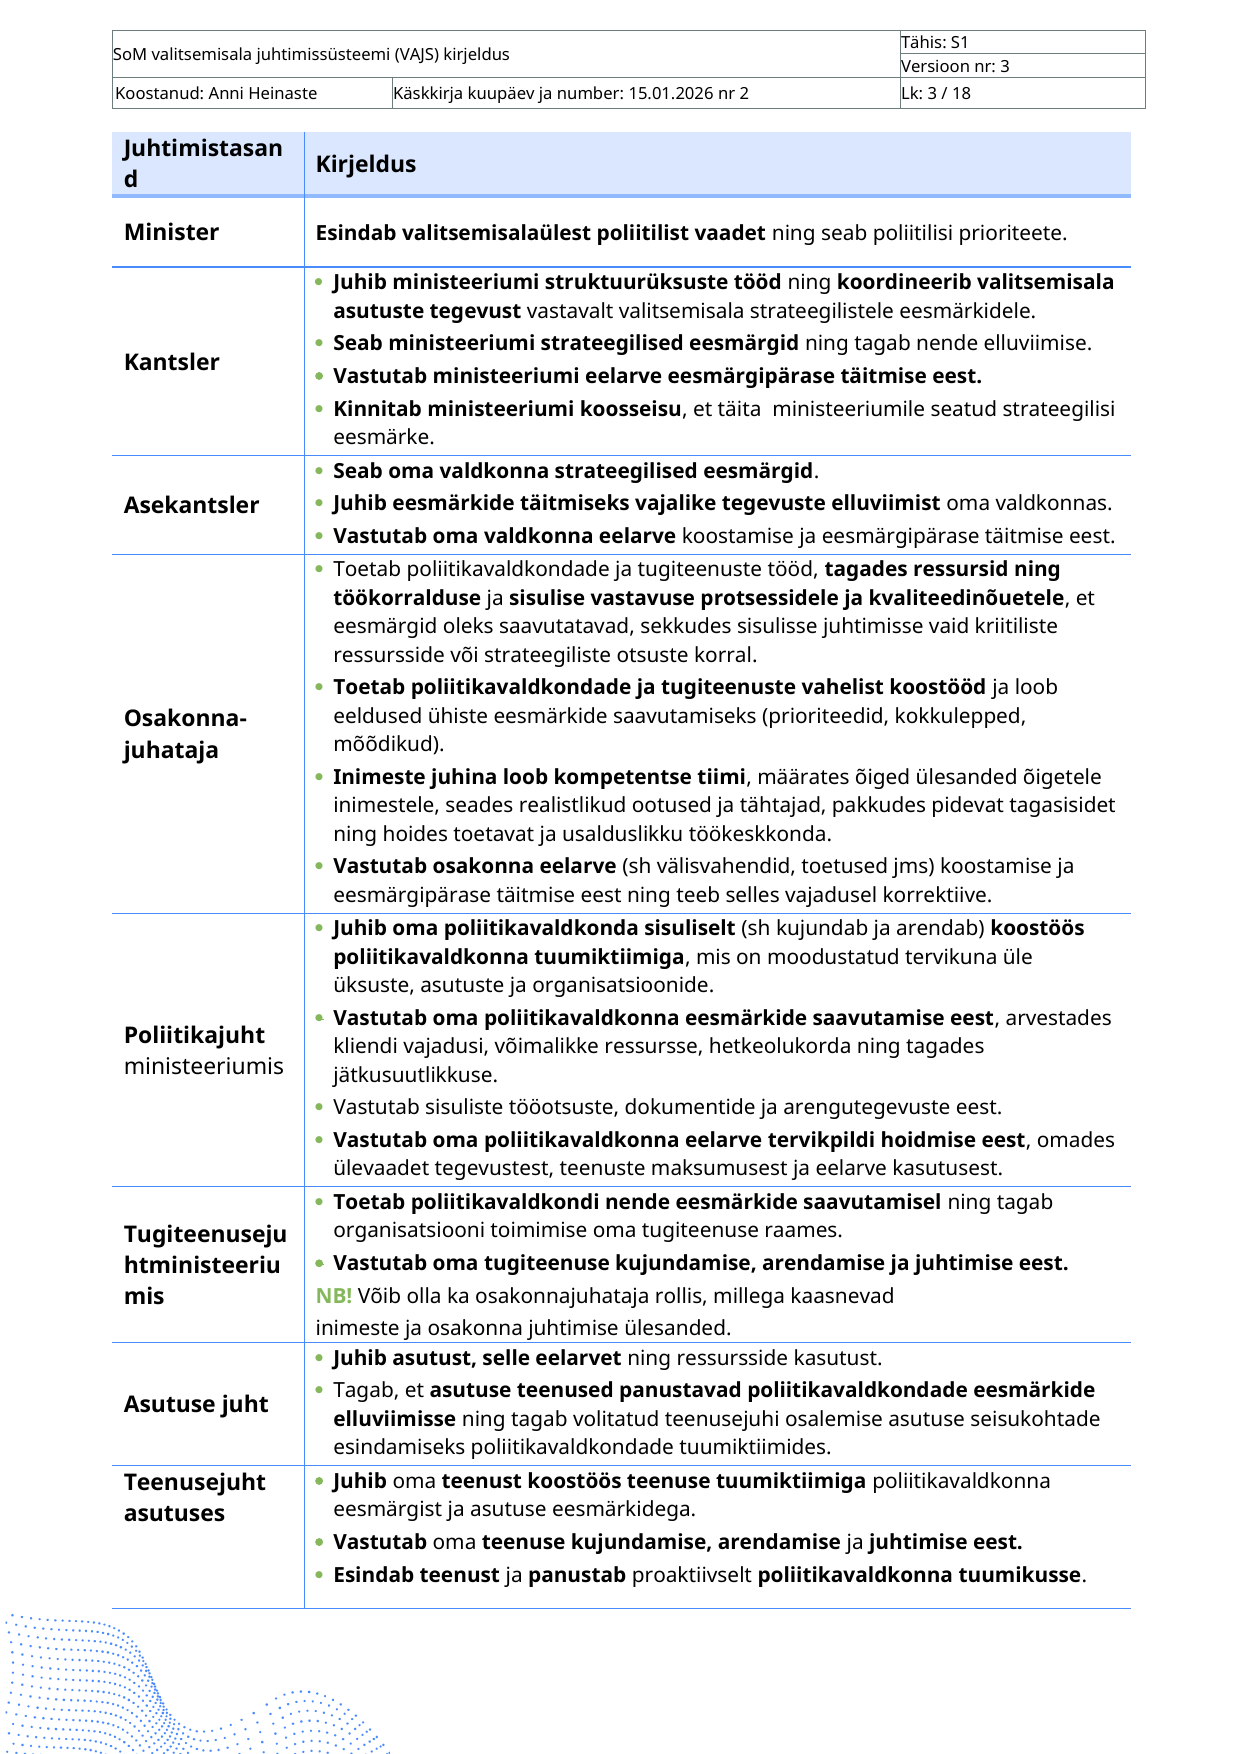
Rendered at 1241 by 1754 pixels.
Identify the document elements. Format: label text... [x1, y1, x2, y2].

table_cell Tugiteenusejuhtministeeriumis [112, 1187, 304, 1342]
table_cell Asekantsler [112, 456, 304, 553]
table_cell Osakonna-juhataja [112, 555, 304, 912]
table_cell Juhib asutust, selle eelarvet ning ressursside kasutust. Tagab, et asutuse teenused panustavad poliitikavaldkondade eesmärkide elluviimisse ning tagab volitatud teenusejuhi osalemise asutuse seisukohtade esindamiseks poliitikavaldkondade tuumiktiimides. [305, 1343, 1131, 1465]
table_cell Teenusejuht asutuses [112, 1466, 304, 1608]
picture [0, 1606, 391, 1754]
table_cell Juhib ministeeriumi struktuurüksuste tööd ning koordineerib valitsemisala asutuste tegevust vastavalt valitsemisala strateegilistele eesmärkidele. Seab ministeeriumi strateegilised eesmärgid ning tagab nende elluviimise. Vastutab ministeeriumi eelarve eesmärgipärase täitmise eest. Kinnitab ministeeriumi koosseisu, et täita ministeeriumile seatud strateegilisi eesmärke. [305, 268, 1131, 455]
table_cell Asutuse juht [112, 1343, 304, 1465]
table_header Kirjeldus [305, 132, 1131, 194]
table_cell Toetab poliitikavaldkondi nende eesmärkide saavutamisel ning tagab organisatsiooni toimimise oma tugiteenuse raames. Vastutab oma tugiteenuse kujundamise, arendamise ja juhtimise eest. NB! Võib olla ka osakonnajuhataja rollis, millega kaasnevad inimeste ja osakonna juhtimise ülesanded. [305, 1187, 1131, 1342]
table_cell Seab oma valdkonna strateegilised eesmärgid. Juhib eesmärkide täitmiseks vajalike tegevuste elluviimist oma valdkonnas. Vastutab oma valdkonna eelarve koostamise ja eesmärgipärase täitmise eest. [305, 456, 1131, 553]
table_cell Minister [112, 198, 304, 266]
table_cell Toetab poliitikavaldkondade ja tugiteenuste tööd, tagades ressursid ning töökorralduse ja sisulise vastavuse protsessidele ja kvaliteedinõuetele, et eesmärgid oleks saavutatavad, sekkudes sisulisse juhtimisse vaid kriitiliste ressursside või strateegiliste otsuste korral. Toetab poliitikavaldkondade ja tugiteenuste vahelist koostööd ja loob eeldused ühiste eesmärkide saavutamiseks (prioriteedid, kokkulepped, mõõdikud). Inimeste juhina loob kompetentse tiimi, määrates õiged ülesanded õigetele inimestele, seades realistlikud ootused ja tähtajad, pakkudes pidevat tagasisidet ning hoides toetavat ja usalduslikku töökeskkonda. Vastutab osakonna eelarve (sh välisvahendid, toetused jms) koostamise ja eesmärgipärase täitmise eest ning teeb selles vajadusel korrektiive. [305, 555, 1131, 912]
table_cell Esindab valitsemisalaülest poliitilist vaadet ning seab poliitilisi prioriteete. [305, 198, 1131, 266]
table_cell Juhib oma poliitikavaldkonda sisuliselt (sh kujundab ja arendab) koostöös poliitikavaldkonna tuumiktiimiga, mis on moodustatud tervikuna üle üksuste, asutuste ja organisatsioonide. Vastutab oma poliitikavaldkonna eesmärkide saavutamise eest, arvestades kliendi vajadusi, võimalikke ressursse, hetkeolukorda ning tagades jätkusuutlikkuse. Vastutab sisuliste tööotsuste, dokumentide ja arengutegevuste eest. Vastutab oma poliitikavaldkonna eelarve tervikpildi hoidmise eest, omades ülevaadet tegevustest, teenuste maksumusest ja eelarve kasutusest. [305, 914, 1131, 1186]
table_cell Poliitikajuht ministeeriumis [112, 914, 304, 1186]
table_cell Kantsler [112, 268, 304, 455]
table_header Juhtimistasand [112, 132, 304, 194]
